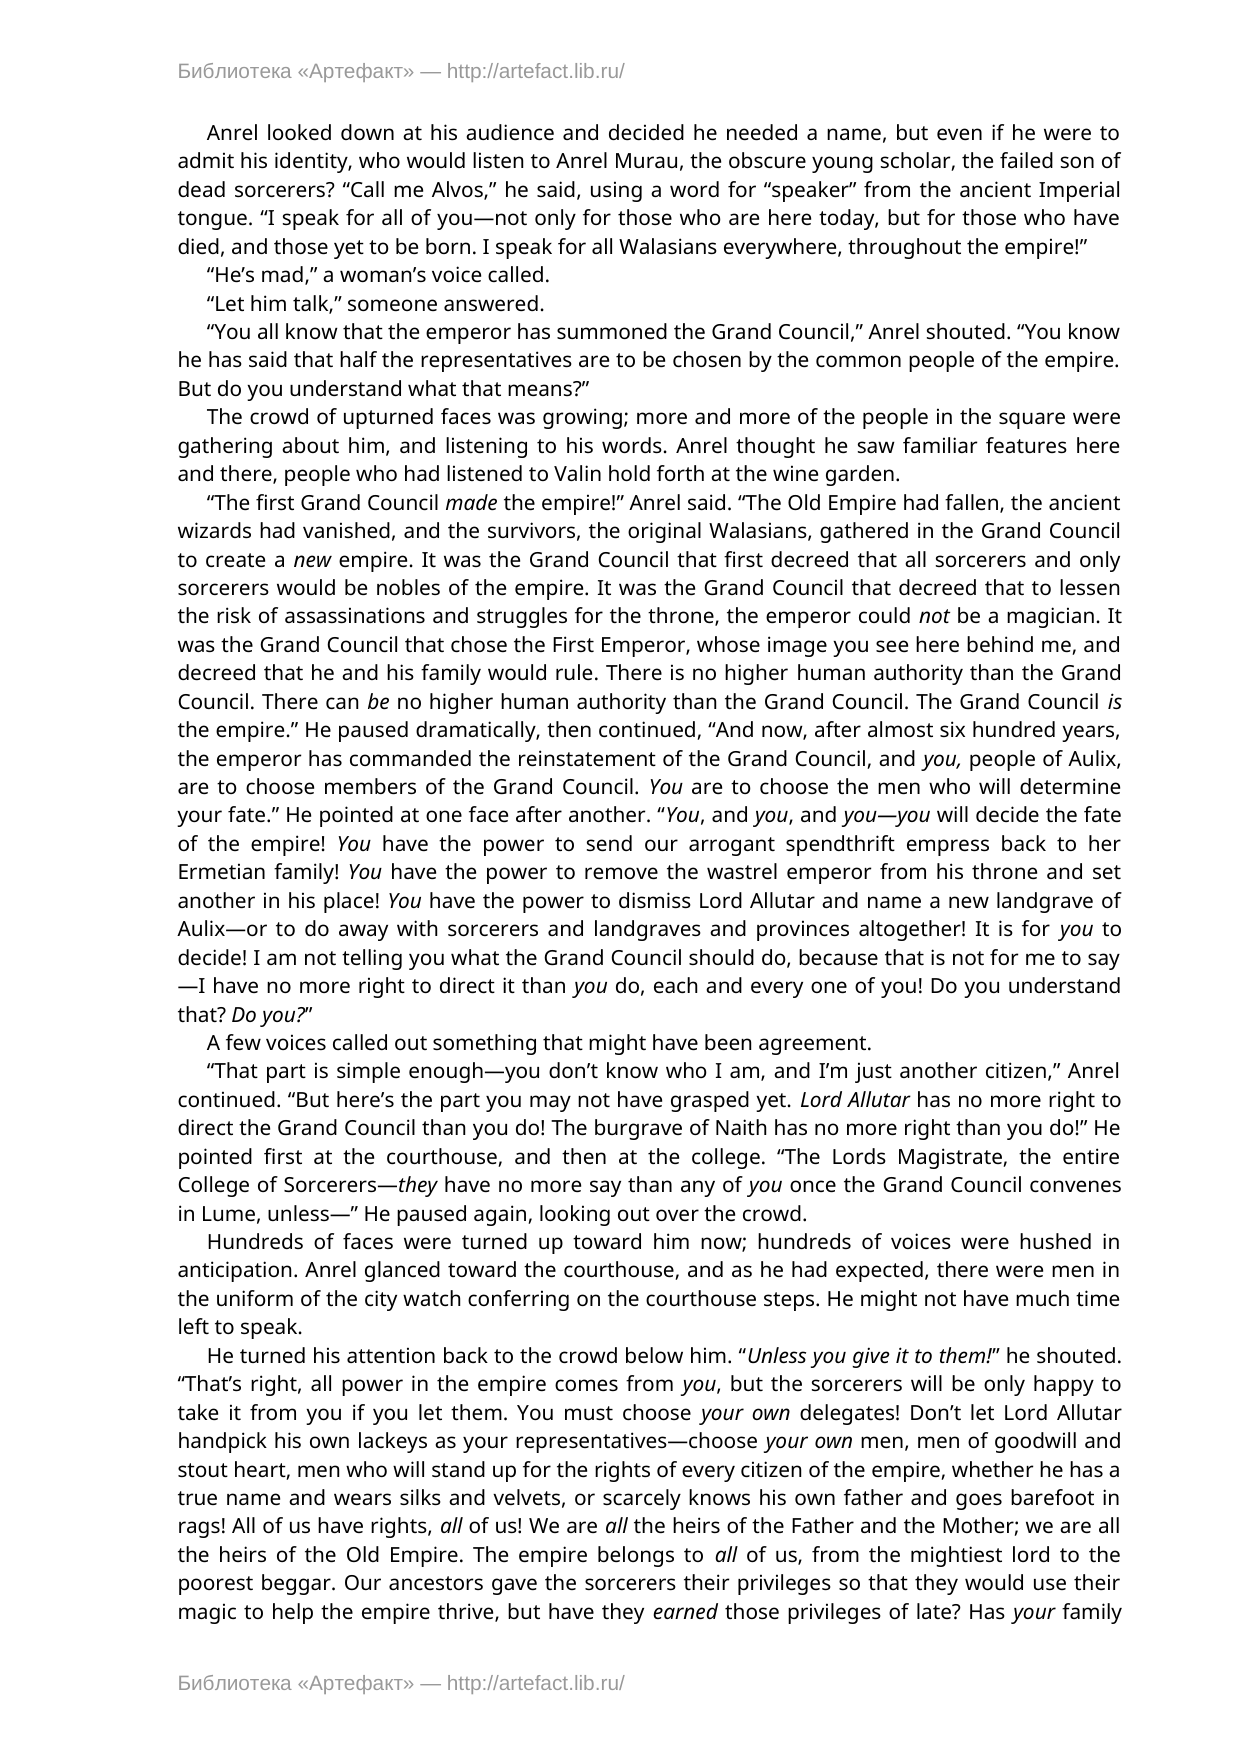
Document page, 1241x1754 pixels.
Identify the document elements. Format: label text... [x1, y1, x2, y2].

text “Let him talk,” someone answered. [177, 289, 1122, 317]
text “The first Grand Council made the empire!” Anrel said. “The Old Empire had fallen, the ancient wizards had vanished, and the survivors, the original Walasians, gathered in the Grand Council to create a new empire. It was the Grand Council that first decreed that all sorcerers and only sorcerers would be nobles of the empire. It was the Grand Council that decreed that to lessen the risk of assassinations and struggles for the throne, the emperor could not be a magician. It was the Grand Council that chose the First Emperor, whose image you see here behind me, and decreed that he and his family would rule. There is no higher human authority than the Grand Council. There can be no higher human authority than the Grand Council. The Grand Council is the empire.” He paused dramatically, then continued, “And now, after almost six hundred years, the emperor has commanded the reinstatement of the Grand Council, and you, people of Aulix, are to choose members of the Grand Council. You are to choose the men who will determine your fate.” He pointed at one face after another. “You, and you, and you—you will decide the fate of the empire! You have the power to send our arrogant spendthrift empress back to her Ermetian family! You have the power to remove the wastrel emperor from his throne and set another in his place! You have the power to dismiss Lord Allutar and name a new landgrave of Aulix—or to do away with sorcerers and landgraves and provinces altogether! It is for you to decide! I am not telling you what the Grand Council should do, because that is not for me to say—I have no more right to direct it than you do, each and every one of you! Do you understand that? Do you?” [177, 488, 1122, 1028]
text “He’s mad,” a woman’s voice called. [177, 260, 1122, 289]
text Hundreds of faces were turned up toward him now; hundreds of voices were hushed in anticipation. Anrel glanced toward the courthouse, and as he had expected, there were men in the uniform of the city watch conferring on the courthouse steps. He might not have much time left to speak. [177, 1227, 1122, 1341]
text A few voices called out something that might have been agreement. [177, 1028, 1122, 1057]
text Anrel looked down at his audience and decided he needed a name, but even if he were to admit his identity, who would listen to Anrel Murau, the obscure young scholar, the failed son of dead sorcerers? “Call me Alvos,” he said, using a word for “speaker” from the ancient Imperial tongue. “I speak for all of you—not only for those who are here today, but for those who have died, and those yet to be born. I speak for all Walasians everywhere, throughout the empire!” [177, 118, 1122, 260]
text The crowd of upturned faces was growing; more and more of the people in the square were gathering about him, and listening to his words. Anrel thought he saw familiar features here and there, people who had listened to Valin hold forth at the wine garden. [177, 402, 1122, 488]
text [177, 1341, 1122, 1625]
text “You all know that the emperor has summoned the Grand Council,” Anrel shouted. “You know he has said that half the representatives are to be chosen by the common people of the empire. But do you understand what that means?” [177, 317, 1122, 402]
text “That part is simple enough—you don’t know who I am, and I’m just another citizen,” Anrel continued. “But here’s the part you may not have grasped yet. Lord Allutar has no more right to direct the Grand Council than you do! The burgrave of Naith has no more right than you do!” He pointed first at the courthouse, and then at the college. “The Lords Magistrate, the entire College of Sorcerers—they have no more say than any of you once the Grand Council convenes in Lume, unless—” He paused again, looking out over the crowd. [177, 1057, 1122, 1227]
